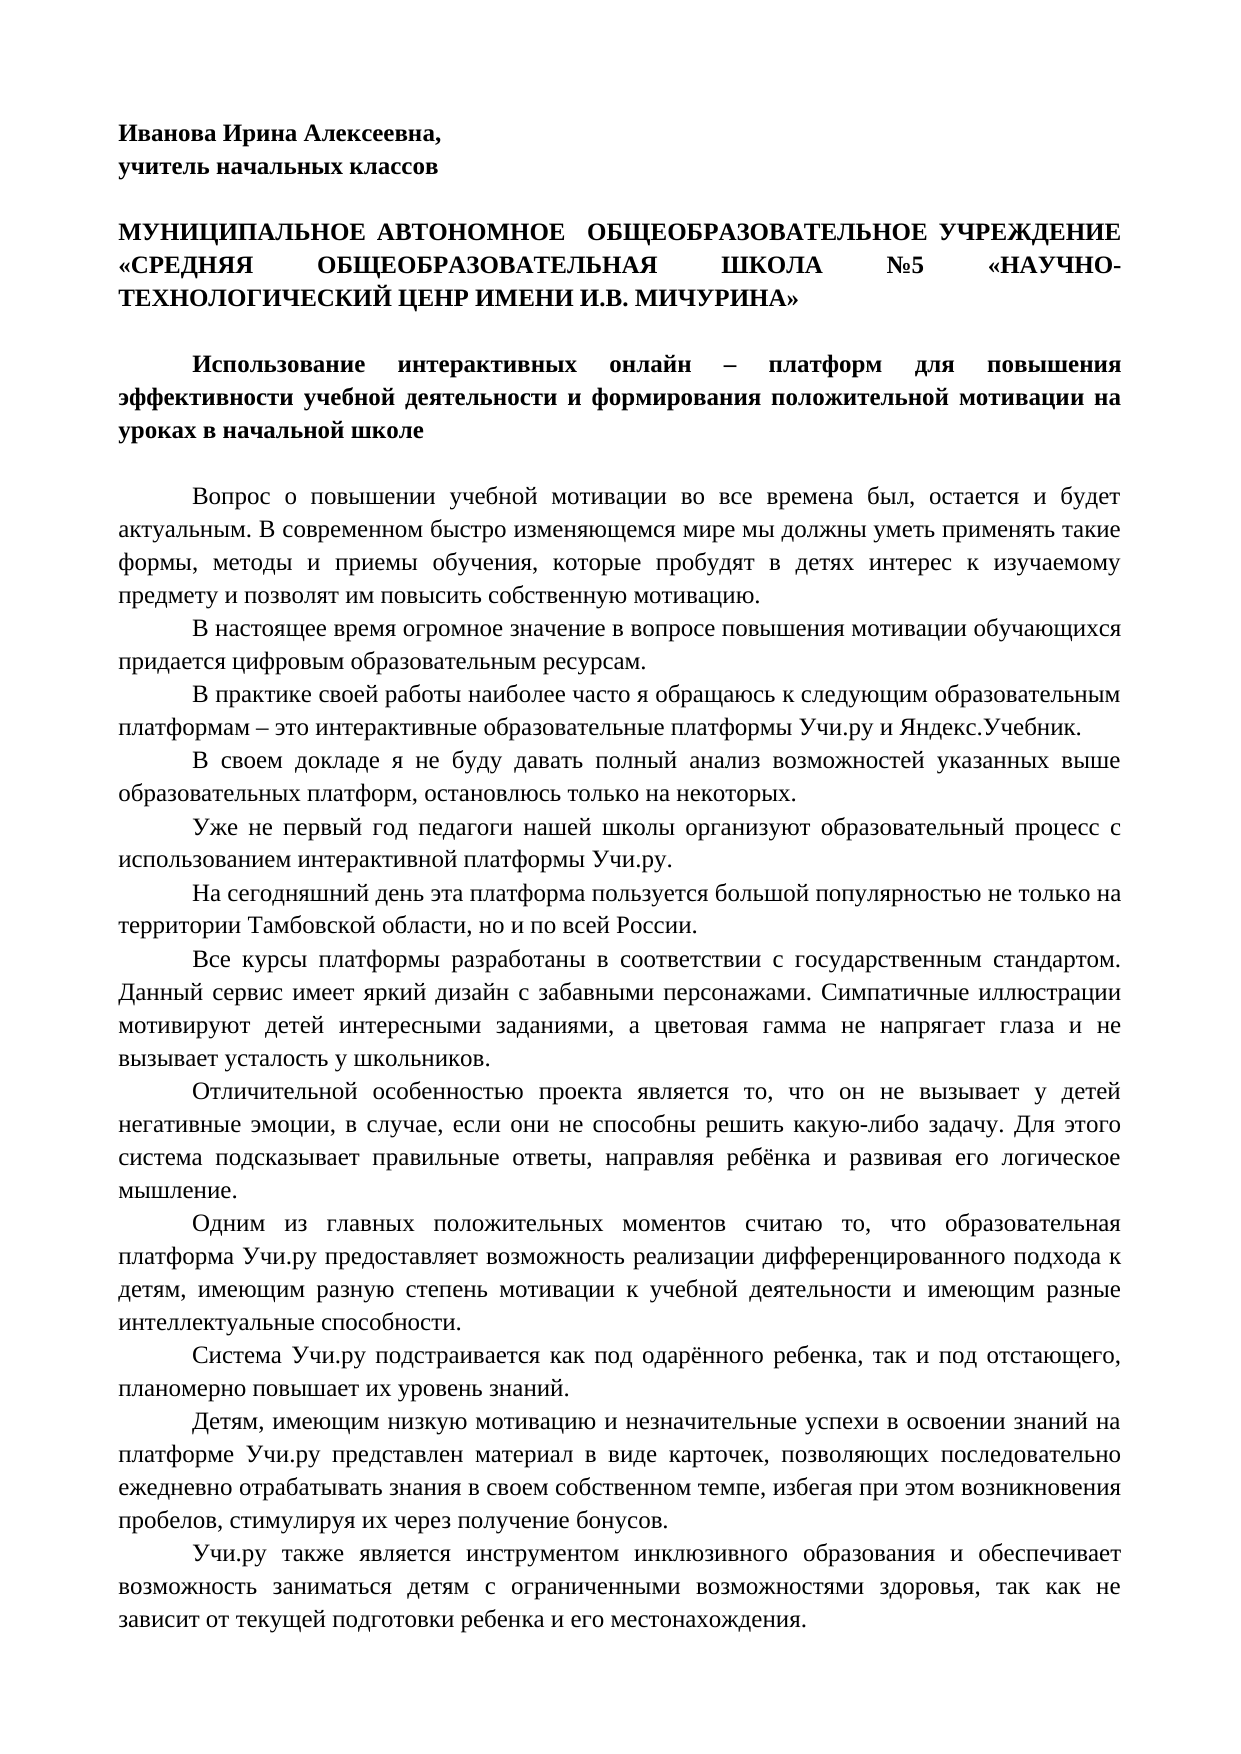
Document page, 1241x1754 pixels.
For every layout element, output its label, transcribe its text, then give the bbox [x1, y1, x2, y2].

text Отличительной особенностью проекта является то, что он не вызывает у детей негативные эмоции, в случае, если они не способны решить какую-либо задачу. Для этого система подсказывает правильные ответы, направляя ребёнка и развивая его логическое мышление. [118, 1171, 1122, 1203]
text Уже не первый год педагоги нашей школы организуют образовательный процесс с использованием интерактивной платформы Учи.ру. [118, 812, 1122, 873]
text учитель начальных классов [118, 151, 1122, 180]
text В своем докладе я не буду давать полный анализ возможностей указанных выше образовательных платформ, остановлюсь только на некоторых. [118, 746, 1122, 807]
text В настоящее время огромное значение в вопросе повышения мотивации обучающихся придается цифровым образовательным ресурсам. [118, 613, 1122, 675]
text Одним из главных положительных моментов считаю то, что образовательная платформа Учи.ру предоставляет возможность реализации дифференцированного подхода к детям, имеющим разную степень мотивации к учебной деятельности и имеющим разные интеллектуальные способности. [118, 1208, 1122, 1336]
text Отличительной особенностью проекта является то, что он не вызывает у детей негативные эмоции, в случае, если они не способны решить какую-либо задачу. Для этого система подсказывает правильные ответы, направляя ребёнка и развивая его логическое мышление. [118, 1076, 1122, 1109]
text Иванова Ирина Алексеевна, [118, 118, 1122, 147]
text Все курсы платформы разработаны в соответствии с государственным стандартом. Данный сервис имеет яркий дизайн с забавными персонажами. Симпатичные иллюстрации мотивируют детей интересными заданиями, а цветовая гамма не напрягает глаза и не вызывает усталость у школьников. [118, 1038, 1122, 1071]
text Вопрос о повышении учебной мотивации во все времена был, остается и будет актуальным. В современном быстро изменяющемся мире мы должны уметь применять такие формы, методы и приемы обучения, которые пробудят в детях интерес к изучаемому предмету и позволят им повысить собственную мотивацию. [118, 576, 1122, 609]
text Детям, имеющим низкую мотивацию и незначительные успехи в освоении знаний на платформе Учи.ру представлен материал в виде карточек, позволяющих последовательно ежедневно отрабатывать знания в своем собственном темпе, избегая при этом возникновения пробелов, стимулируя их через получение бонусов. [118, 1406, 1122, 1534]
text На сегодняшний день эта платформа пользуется большой популярностью не только на территории Тамбовской области, но и по всей России. [118, 878, 1122, 939]
text Все курсы платформы разработаны в соответствии с государственным стандартом. Данный сервис имеет яркий дизайн с забавными персонажами. Симпатичные иллюстрации мотивируют детей интересными заданиями, а цветовая гамма не напрягает глаза и не вызывает усталость у школьников. [118, 944, 1122, 977]
text Учи.ру также является инструментом инклюзивного образования и обеспечивает возможность заниматься детям с ограниченными возможностями здоровья, так как не зависит от текущей подготовки ребенка и его местонахождения. [118, 1538, 1122, 1633]
text МУНИЦИПАЛЬНОЕ АВТОНОМНОЕ ОБЩЕОБРАЗОВАТЕЛЬНОЕ УЧРЕЖДЕНИЕ «СРЕДНЯЯ ОБЩЕОБРАЗОВАТЕЛЬНАЯ ШКОЛА №5 «НАУЧНО-ТЕХНОЛОГИЧЕСКИЙ ЦЕНР ИМЕНИ И.В. МИЧУРИНА» [118, 217, 1122, 312]
text Использование интерактивных онлайн – платформ для повышения эффективности учебной деятельности и формирования положительной мотивации на уроках в начальной школе [118, 349, 1122, 444]
text В практике своей работы наиболее часто я обращаюсь к следующим образовательным платформам – это интерактивные образовательные платформы Учи.ру и Яндекс.Учебник. [118, 679, 1122, 741]
text Система Учи.ру подстраивается как под одарённого ребенка, так и под отстающего, планомерно повышает их уровень знаний. [118, 1340, 1122, 1402]
text Вопрос о повышении учебной мотивации во все времена был, остается и будет актуальным. В современном быстро изменяющемся мире мы должны уметь применять такие формы, методы и приемы обучения, которые пробудят в детях интерес к изучаемому предмету и позволят им повысить собственную мотивацию. [118, 481, 1122, 514]
